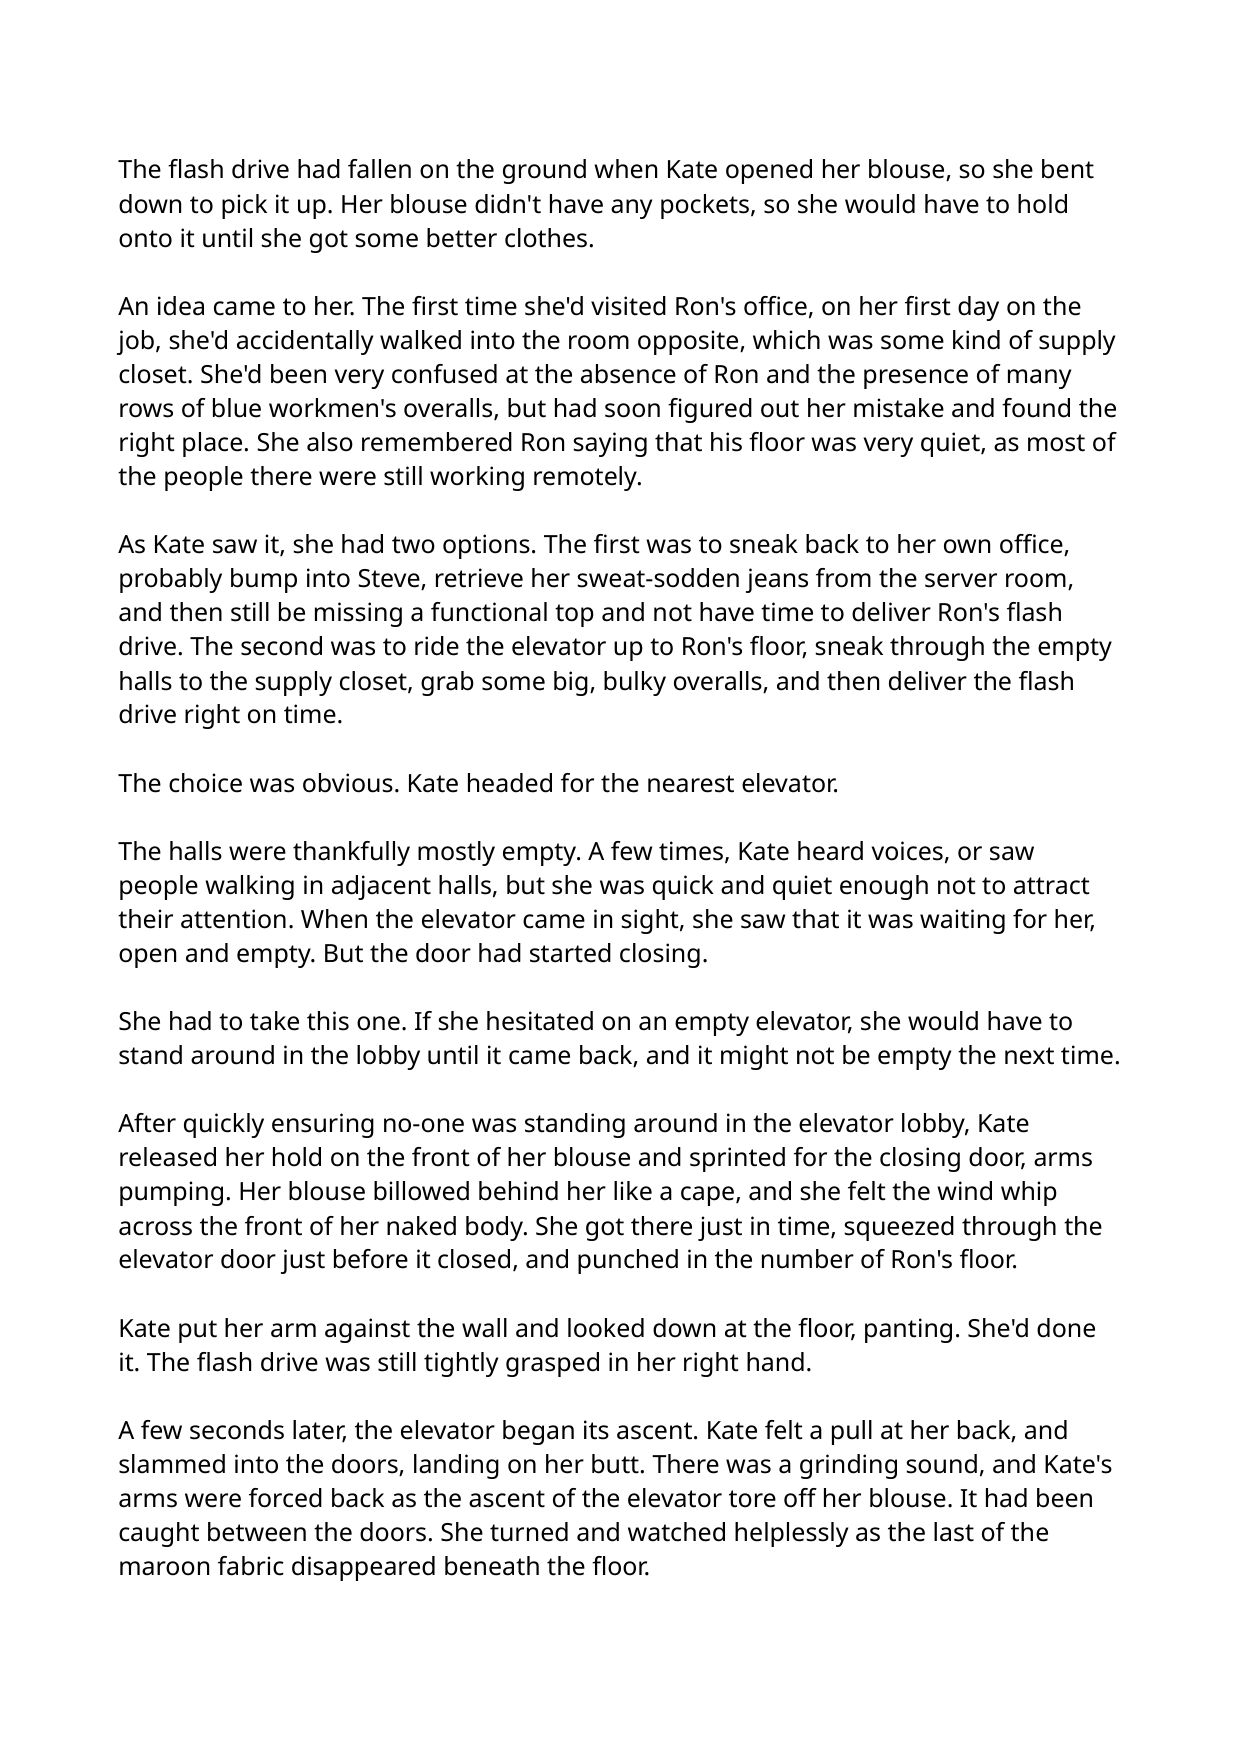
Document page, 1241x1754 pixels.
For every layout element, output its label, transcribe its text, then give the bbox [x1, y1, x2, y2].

text After quickly ensuring no-one was standing around in the elevator lobby, Kate released her hold on the front of her blouse and sprinted for the closing door, arms pumping. Her blouse billowed behind her like a cape, and she felt the wind whip across the front of her naked body. She got there just in time, squeezed through the elevator door just before it closed, and punched in the number of Ron's floor. [118, 1106, 1122, 1276]
text As Kate saw it, she had two options. The first was to sneak back to her own office, probably bump into Steve, retrieve her sweat-sodden jeans from the server room, and then still be missing a functional top and not have time to deliver Ron's flash drive. The second was to ride the elevator up to Ron's floor, sneak through the empty halls to the supply closet, grab some big, bulky overalls, and then deliver the flash drive right on time. [118, 527, 1122, 731]
text An idea came to her. The first time she'd visited Ron's office, on her first day on the job, she'd accidentally walked into the room opposite, which was some kind of supply closet. She'd been very confused at the absence of Ron and the presence of many rows of blue workmen's overalls, but had soon figured out her mistake and found the right place. She also remembered Ron saying that his floor was very quiet, as most of the people there were still working remotely. [118, 288, 1122, 493]
text She had to take this one. If she hesitated on an empty elevator, she would have to stand around in the lobby until it came back, and it might not be empty the next time. [118, 1004, 1122, 1072]
text Kate put her arm against the wall and looked down at the floor, panting. She'd done it. The flash drive was still tightly grasped in her right hand. [118, 1310, 1122, 1378]
text A few seconds later, the elevator began its ascent. Kate felt a pull at her back, and slammed into the doors, landing on her butt. There was a grinding sound, and Kate's arms were forced back as the ascent of the elevator tore off her blouse. It had been caught between the doors. She turned and watched helplessly as the last of the maroon fabric disappeared beneath the floor. [118, 1412, 1122, 1583]
text The choice was obvious. Kate headed for the nearest elevator. [118, 765, 1122, 799]
text The flash drive had fallen on the ground when Kate opened her blouse, so she bent down to pick it up. Her blouse didn't have any pockets, so she would have to hold onto it until she got some better clothes. [118, 152, 1122, 254]
text The halls were thankfully mostly empty. A few times, Kate heard voices, or saw people walking in adjacent halls, but she was quick and quiet enough not to attract their attention. When the elevator came in sight, she saw that it was waiting for her, open and empty. But the door had started closing. [118, 833, 1122, 970]
